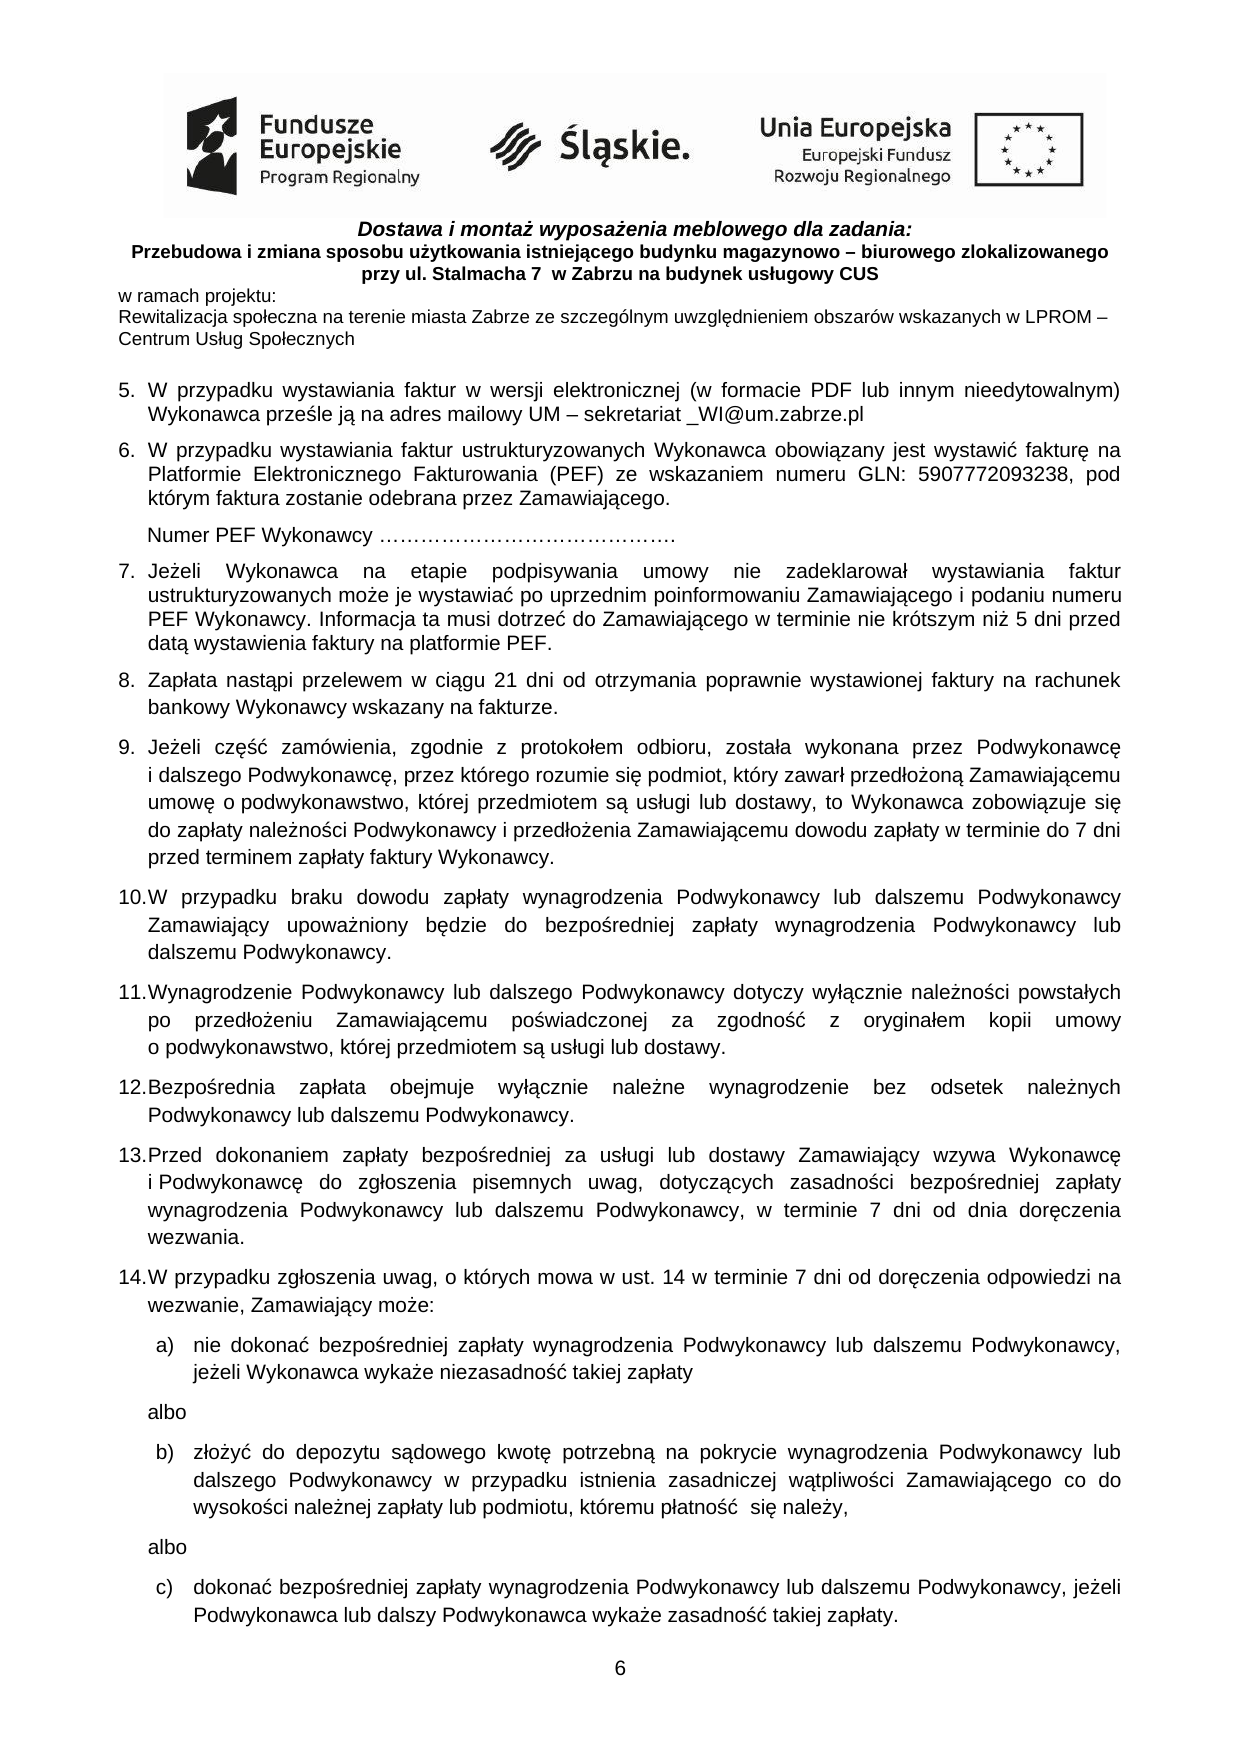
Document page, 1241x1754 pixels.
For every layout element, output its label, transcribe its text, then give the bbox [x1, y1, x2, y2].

text Numer PEF Wykonawcy ……………………………………. [118, 523, 1122, 547]
list W przypadku braku dowodu zapłaty wynagrodzenia Podwykonawcy lub dalszemu Podwykonawcy Zamawiający upoważniony będzie do bezpośredniej zapłaty wynagrodzenia Podwykonawcy lub dalszemu Podwykonawcy. [118, 885, 1122, 964]
text albo [148, 1535, 1122, 1559]
text albo [118, 1400, 1122, 1424]
list W przypadku wystawiania faktur ustrukturyzowanych Wykonawca obowiązany jest wystawić fakturę na Platformie Elektronicznego Fakturowania (PEF) ze wskazaniem numeru GLN: 5907772093238, pod którym faktura zostanie odebrana przez Zamawiającego. [118, 438, 1122, 510]
list W przypadku zgłoszenia uwag, o których mowa w ust. 14 w terminie 7 dni od doręczenia odpowiedzi na wezwanie, Zamawiający może: [118, 1265, 1122, 1316]
list W przypadku wystawiania faktur w wersji elektronicznej (w formacie PDF lub innym nieedytowalnym) Wykonawca prześle ją na adres mailowy UM – sekretariat _WI@um.zabrze.pl [118, 378, 1122, 426]
list Jeżeli część zamówienia, zgodnie z protokołem odbioru, została wykonana przez Podwykonawcę i dalszego Podwykonawcę, przez którego rozumie się podmiot, który zawarł przedłożoną Zamawiającemu umowę o podwykonawstwo, której przedmiotem są usługi lub dostawy, to Wykonawca zobowiązuje się do zapłaty należności Podwykonawcy i przedłożenia Zamawiającemu dowodu zapłaty w terminie do 7 dni przed terminem zapłaty faktury Wykonawcy. [118, 735, 1122, 869]
list dokonać bezpośredniej zapłaty wynagrodzenia Podwykonawcy lub dalszemu Podwykonawcy, jeżeli Podwykonawca lub dalszy Podwykonawca wykaże zasadność takiej zapłaty. [156, 1575, 1122, 1626]
list Wynagrodzenie Podwykonawcy lub dalszego Podwykonawcy dotyczy wyłącznie należności powstałych po przedłożeniu Zamawiającemu poświadczonej za zgodność z oryginałem kopii umowy o podwykonawstwo, której przedmiotem są usługi lub dostawy. [118, 980, 1122, 1059]
list Przed dokonaniem zapłaty bezpośredniej za usługi lub dostawy Zamawiający wzywa Wykonawcę i Podwykonawcę do zgłoszenia pisemnych uwag, dotyczących zasadności bezpośredniej zapłaty wynagrodzenia Podwykonawcy lub dalszemu Podwykonawcy, w terminie 7 dni od dnia doręczenia wezwania. [118, 1142, 1122, 1249]
picture [163, 73, 1107, 218]
list nie dokonać bezpośredniej zapłaty wynagrodzenia Podwykonawcy lub dalszemu Podwykonawcy, jeżeli Wykonawca wykaże niezasadność takiej zapłaty [156, 1332, 1122, 1384]
list Zapłata nastąpi przelewem w ciągu 21 dni od otrzymania poprawnie wystawionej faktury na rachunek bankowy Wykonawcy wskazany na fakturze. [118, 667, 1122, 719]
list Bezpośrednia zapłata obejmuje wyłącznie należne wynagrodzenie bez odsetek należnych Podwykonawcy lub dalszemu Podwykonawcy. [118, 1075, 1122, 1126]
list złożyć do depozytu sądowego kwotę potrzebną na pokrycie wynagrodzenia Podwykonawcy lub dalszego Podwykonawcy w przypadku istnienia zasadniczej wątpliwości Zamawiającego co do wysokości należnej zapłaty lub podmiotu, któremu płatność się należy, [156, 1440, 1122, 1519]
list Jeżeli Wykonawca na etapie podpisywania umowy nie zadeklarował wystawiania faktur ustrukturyzowanych może je wystawiać po uprzednim poinformowaniu Zamawiającego i podaniu numeru PEF Wykonawcy. Informacja ta musi dotrzeć do Zamawiającego w terminie nie krótszym niż 5 dni przed datą wystawienia faktury na platformie PEF. [118, 559, 1122, 655]
